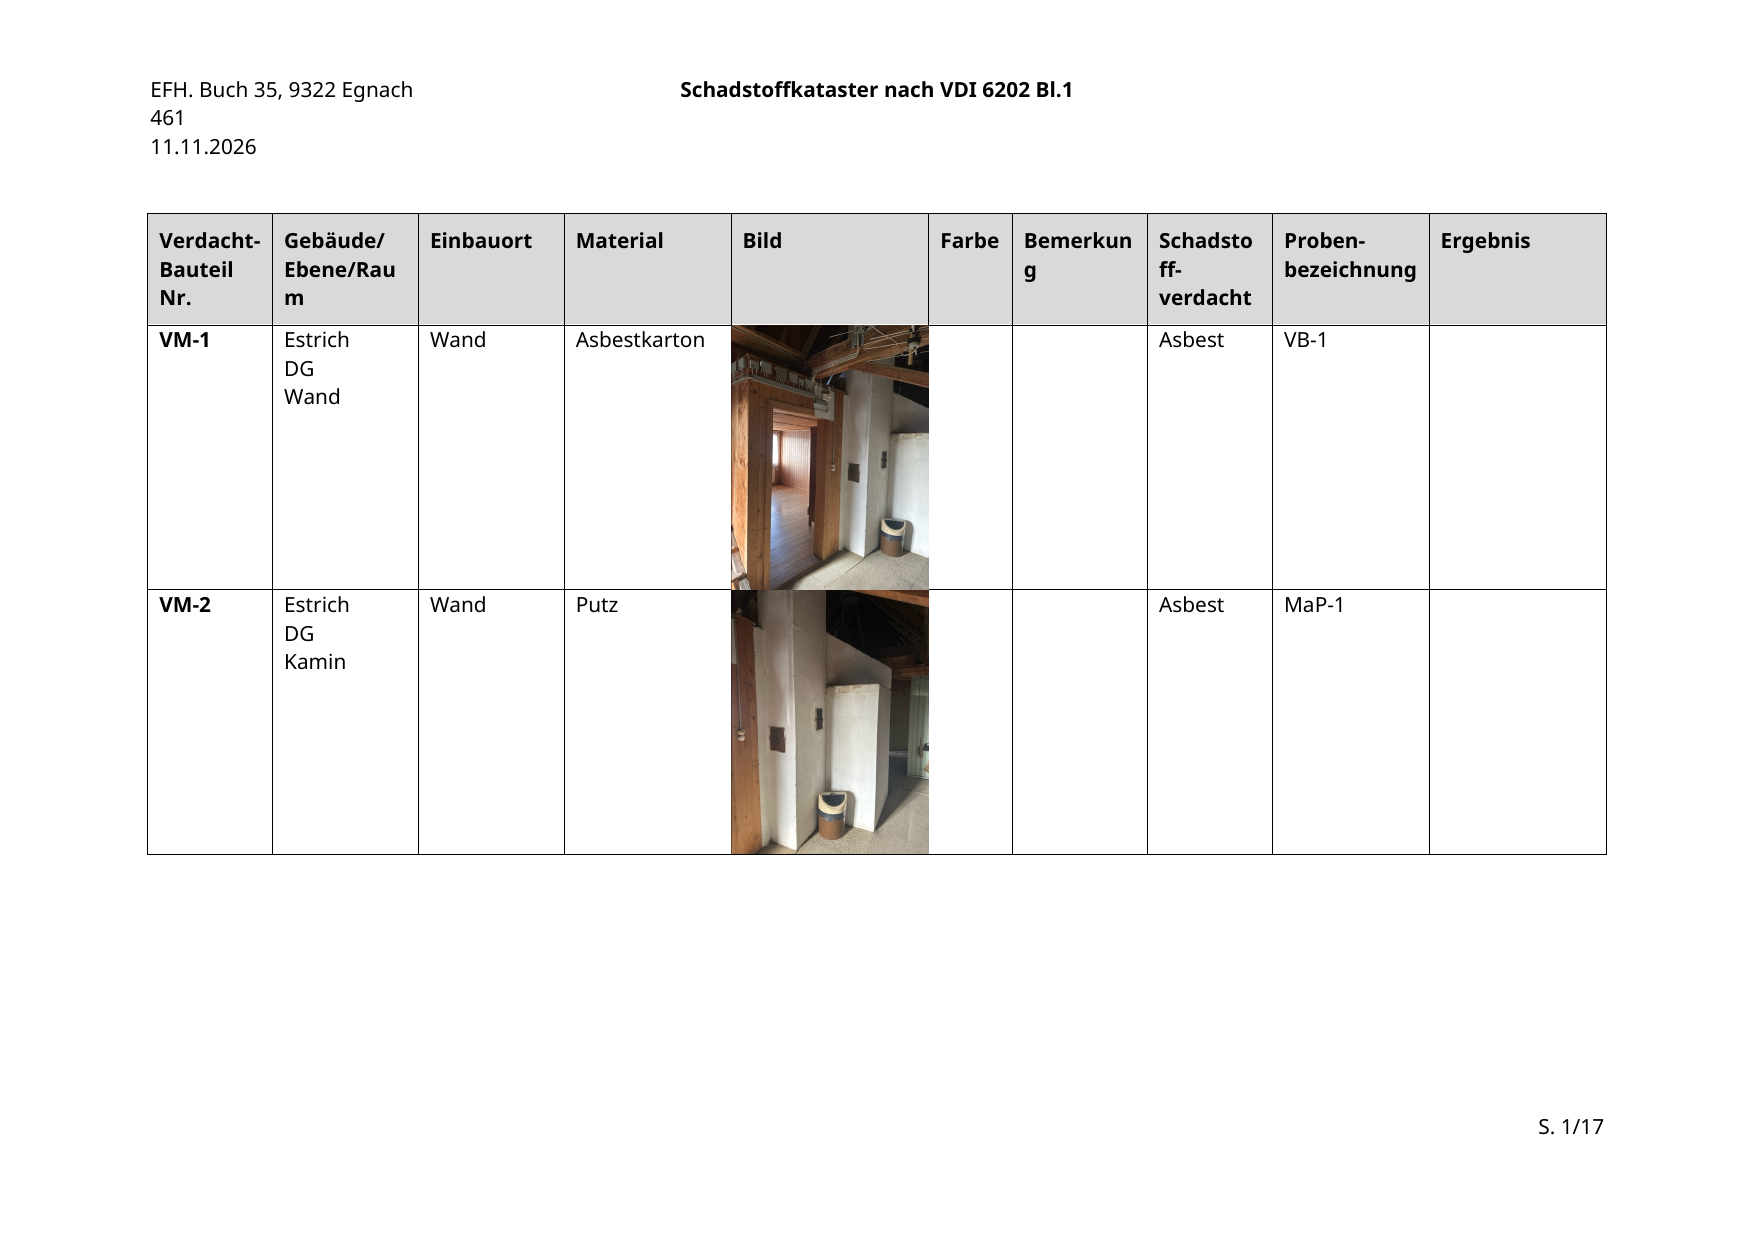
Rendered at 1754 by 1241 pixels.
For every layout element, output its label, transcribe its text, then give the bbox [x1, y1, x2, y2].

table_header Ergebnis [1430, 214, 1606, 324]
table_cell Asbest [1148, 326, 1272, 589]
table_cell VM-1 [148, 326, 272, 589]
table_header Gebäude/ Ebene/Raum [273, 214, 418, 324]
table_cell Wand [419, 590, 564, 854]
table_cell Putz [565, 590, 731, 854]
table_cell [1013, 590, 1147, 854]
table_cell Wand [419, 326, 564, 589]
table_header Bemerkung [1013, 214, 1147, 324]
picture [731, 325, 929, 854]
table_header Schadstoff-verdacht [1148, 214, 1272, 324]
table_cell Asbest [1148, 590, 1272, 854]
table_cell Estrich DG Kamin [273, 590, 418, 854]
table_header Farbe [929, 214, 1012, 324]
table_cell Estrich DG Wand [273, 326, 418, 589]
table_header Verdacht-Bauteil Nr. [148, 214, 272, 324]
table_header Proben-bezeichnung [1273, 214, 1429, 324]
table_header Einbauort [419, 214, 564, 324]
table_cell [929, 590, 1012, 854]
table_cell [1430, 326, 1606, 589]
table_cell [929, 326, 1012, 589]
table_cell VB-1 [1273, 326, 1429, 589]
table_cell [1013, 326, 1147, 589]
table_header Material [565, 214, 731, 324]
table_cell Asbestkarton [565, 326, 731, 589]
table_header Bild [732, 214, 928, 324]
table_cell [1430, 590, 1606, 854]
table_cell MaP-1 [1273, 590, 1429, 854]
table_cell VM-2 [148, 590, 272, 854]
